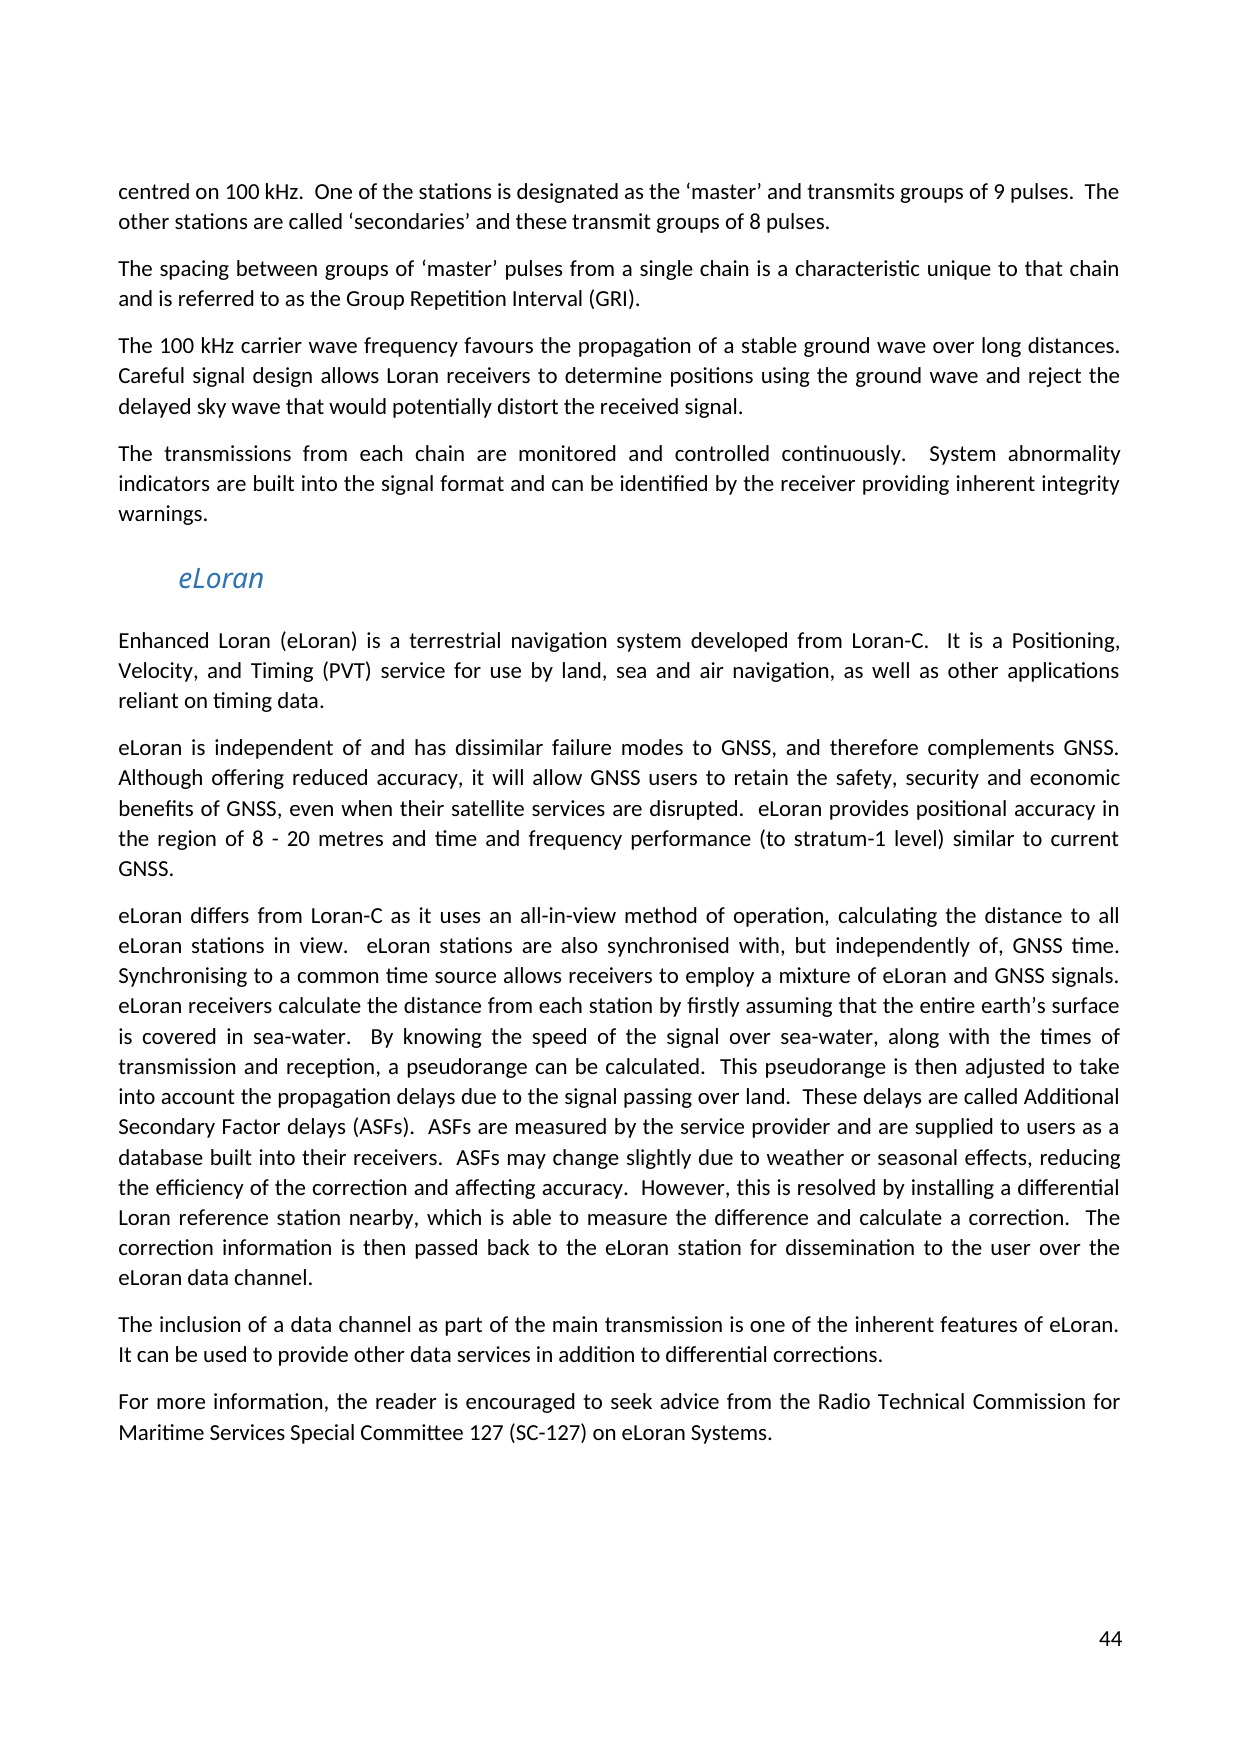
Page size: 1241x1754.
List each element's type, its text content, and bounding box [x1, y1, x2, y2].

text The spacing between groups of ‘master’ pulses from a single chain is a characteristic unique to that chain and is referred to as the Group Repetition Interval (GRI). [118, 254, 1122, 312]
text The transmissions from each chain are monitored and controlled continuously. System abnormality indicators are built into the signal format and can be identified by the receiver providing inherent integrity warnings. [118, 439, 1122, 527]
subtitle eLoran [178, 558, 1093, 597]
text For more information, the reader is encouraged to seek advice from the Radio Technical Commission for Maritime Services Special Committee 127 (SC-127) on eLoran Systems. [118, 1387, 1122, 1446]
text Enhanced Loran (eLoran) is a terrestrial navigation system developed from Loran-C. It is a Positioning, Velocity, and Timing (PVT) service for use by land, sea and air navigation, as well as other applications reliant on timing data. [118, 626, 1122, 714]
text The 100 kHz carrier wave frequency favours the propagation of a stable ground wave over long distances. Careful signal design allows Loran receivers to determine positions using the ground wave and reject the delayed sky wave that would potentially distort the received signal. [118, 331, 1122, 420]
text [118, 177, 1122, 235]
text eLoran is independent of and has dissimilar failure modes to GNSS, and therefore complements GNSS. Although offering reduced accuracy, it will allow GNSS users to retain the safety, security and economic benefits of GNSS, even when their satellite services are disrupted. eLoran provides positional accuracy in the region of 8 - 20 metres and time and frequency performance (to stratum-1 level) similar to current GNSS. [118, 733, 1122, 882]
text eLoran differs from Loran-C as it uses an all-in-view method of operation, calculating the distance to all eLoran stations in view. eLoran stations are also synchronised with, but independently of, GNSS time. Synchronising to a common time source allows receivers to employ a mixture of eLoran and GNSS signals. eLoran receivers calculate the distance from each station by firstly assuming that the entire earth’s surface is covered in sea-water. By knowing the speed of the signal over sea-water, along with the times of transmission and reception, a pseudorange can be calculated. This pseudorange is then adjusted to take into account the propagation delays due to the signal passing over land. These delays are called Additional Secondary Factor delays (ASFs). ASFs are measured by the service provider and are supplied to users as a database built into their receivers. ASFs may change slightly due to weather or seasonal effects, reducing the efficiency of the correction and affecting accuracy. However, this is resolved by installing a differential Loran reference station nearby, which is able to measure the difference and calculate a correction. The correction information is then passed back to the eLoran station for dissemination to the user over the eLoran data channel. [118, 901, 1122, 1291]
text The inclusion of a data channel as part of the main transmission is one of the inherent features of eLoran. It can be used to provide other data services in addition to differential corrections. [118, 1310, 1122, 1368]
